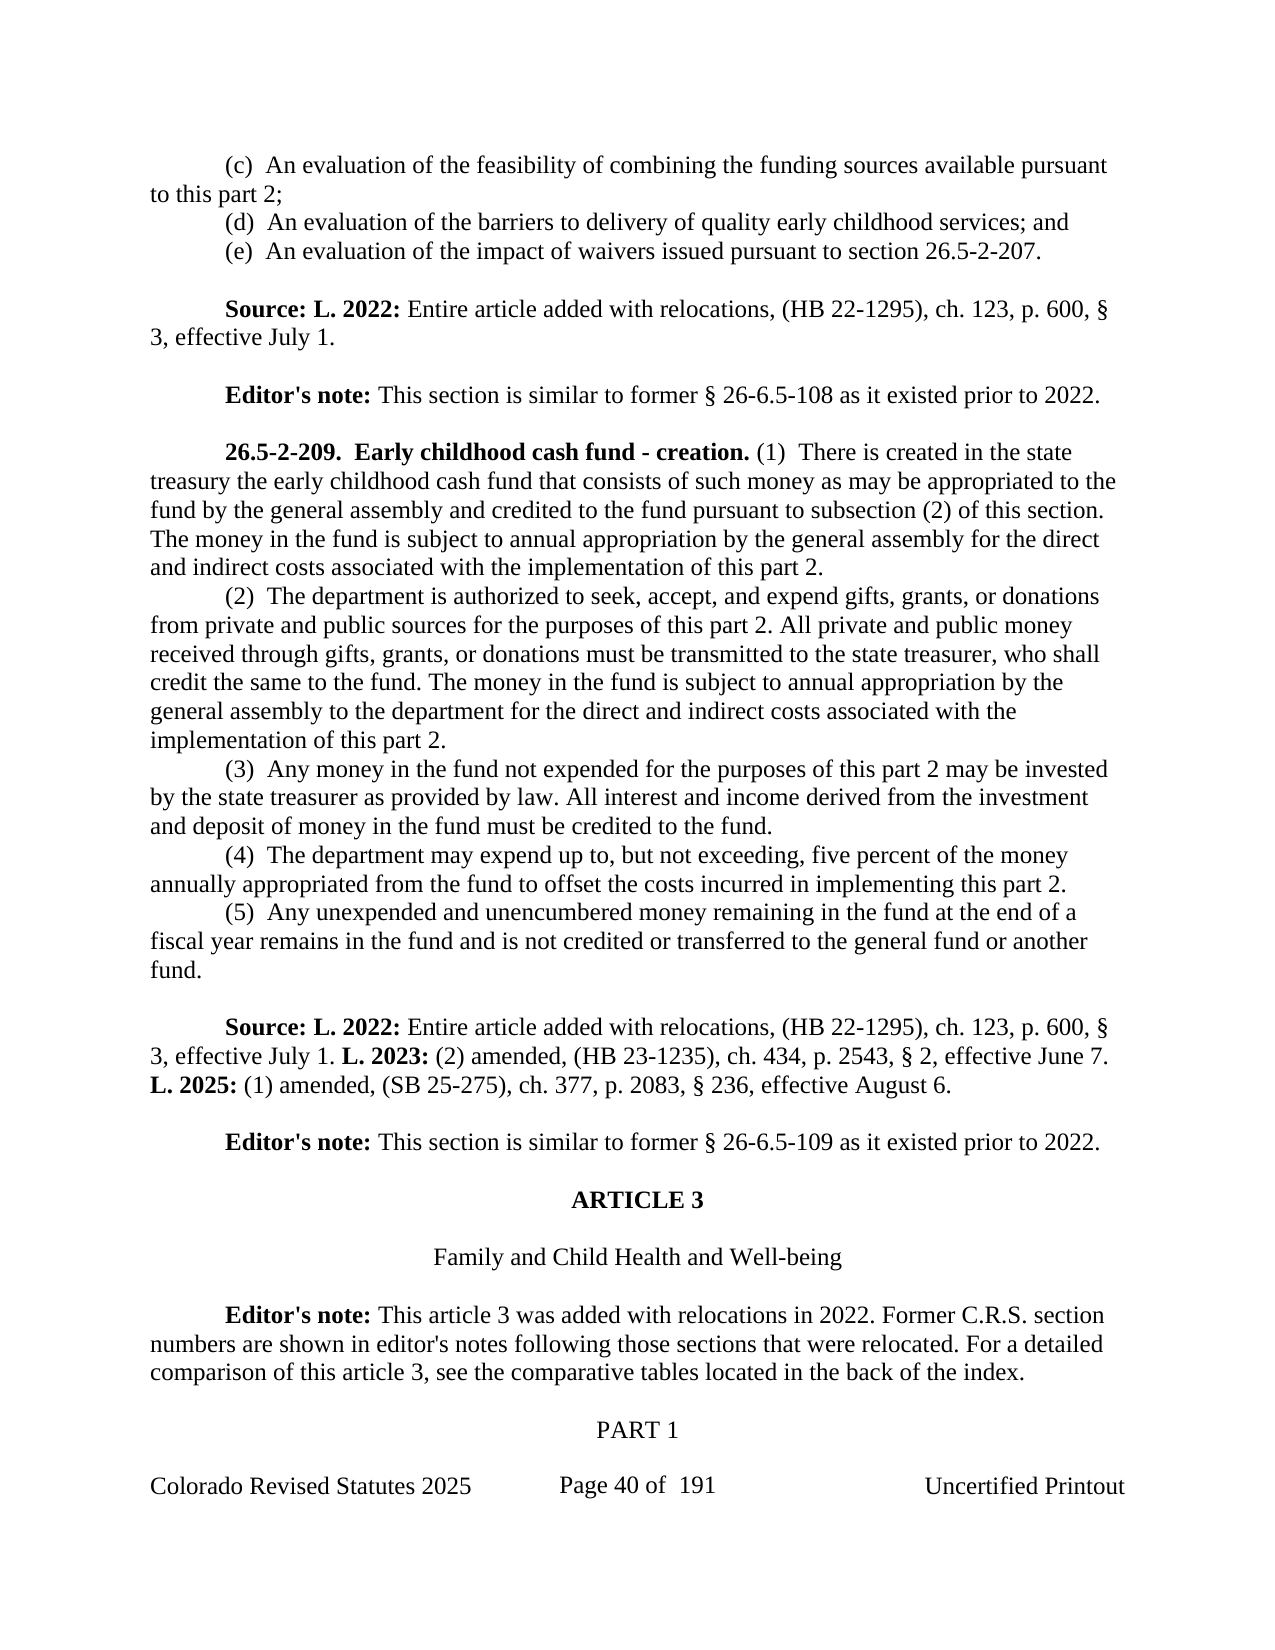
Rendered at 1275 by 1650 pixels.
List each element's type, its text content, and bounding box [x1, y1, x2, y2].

text (4) The department may expend up to, but not exceeding, five percent of the money annually appropriated from the fund to offset the costs incurred in implementing this part 2. [150, 840, 1125, 897]
text Editor's note: This section is similar to former § 26-6.5-109 as it existed prior to 2022. [150, 1127, 1125, 1156]
text Source: L. 2022: Entire article added with relocations, (HB 22-1295), ch. 123, p. 600, § 3, effective July 1. L. 2023: (2) amended, (HB 23-1235), ch. 434, p. 2543, § 2, effective June 7. L. 2025: (1) amended, (SB 25-275), ch. 377, p. 2083, § 236, effective August 6. [150, 1012, 1125, 1099]
text Editor's note: This section is similar to former § 26-6.5-108 as it existed prior to 2022. [150, 380, 1125, 409]
text (e) An evaluation of the impact of waivers issued pursuant to section 26.5-2-207. [150, 236, 1125, 265]
text (2) The department is authorized to seek, accept, and expend gifts, grants, or donations from private and public sources for the purposes of this part 2. All private and public money received through gifts, grants, or donations must be transmitted to the state treasurer, who shall credit the same to the fund. The money in the fund is subject to annual appropriation by the general assembly to the department for the direct and indirect costs associated with the implementation of this part 2. [150, 581, 1125, 754]
text Editor's note: This article 3 was added with relocations in 2022. Former C.R.S. section numbers are shown in editor's notes following those sections that were relocated. For a detailed comparison of this article 3, see the comparative tables located in the back of the index. [150, 1300, 1125, 1386]
text ARTICLE 3 [150, 1185, 1125, 1214]
text (5) Any unexpended and unencumbered money remaining in the fund at the end of a fiscal year remains in the fund and is not credited or transferred to the general fund or another fund. [150, 897, 1125, 984]
text (3) Any money in the fund not expended for the purposes of this part 2 may be invested by the state treasurer as provided by law. All interest and income derived from the investment and deposit of money in the fund must be credited to the fund. [150, 754, 1125, 840]
text (c) An evaluation of the feasibility of combining the funding sources available pursuant to this part 2; [150, 150, 1125, 207]
text (d) An evaluation of the barriers to delivery of quality early childhood services; and [150, 207, 1125, 236]
text Source: L. 2022: Entire article added with relocations, (HB 22-1295), ch. 123, p. 600, § 3, effective July 1. [150, 294, 1125, 351]
text Family and Child Health and Well-being [150, 1242, 1125, 1271]
text PART 1 [150, 1415, 1125, 1444]
text 26.5-2-209. Early childhood cash fund - creation. (1) There is created in the state treasury the early childhood cash fund that consists of such money as may be appropriated to the fund by the general assembly and credited to the fund pursuant to subsection (2) of this section. The money in the fund is subject to annual appropriation by the general assembly for the direct and indirect costs associated with the implementation of this part 2. [150, 437, 1125, 581]
